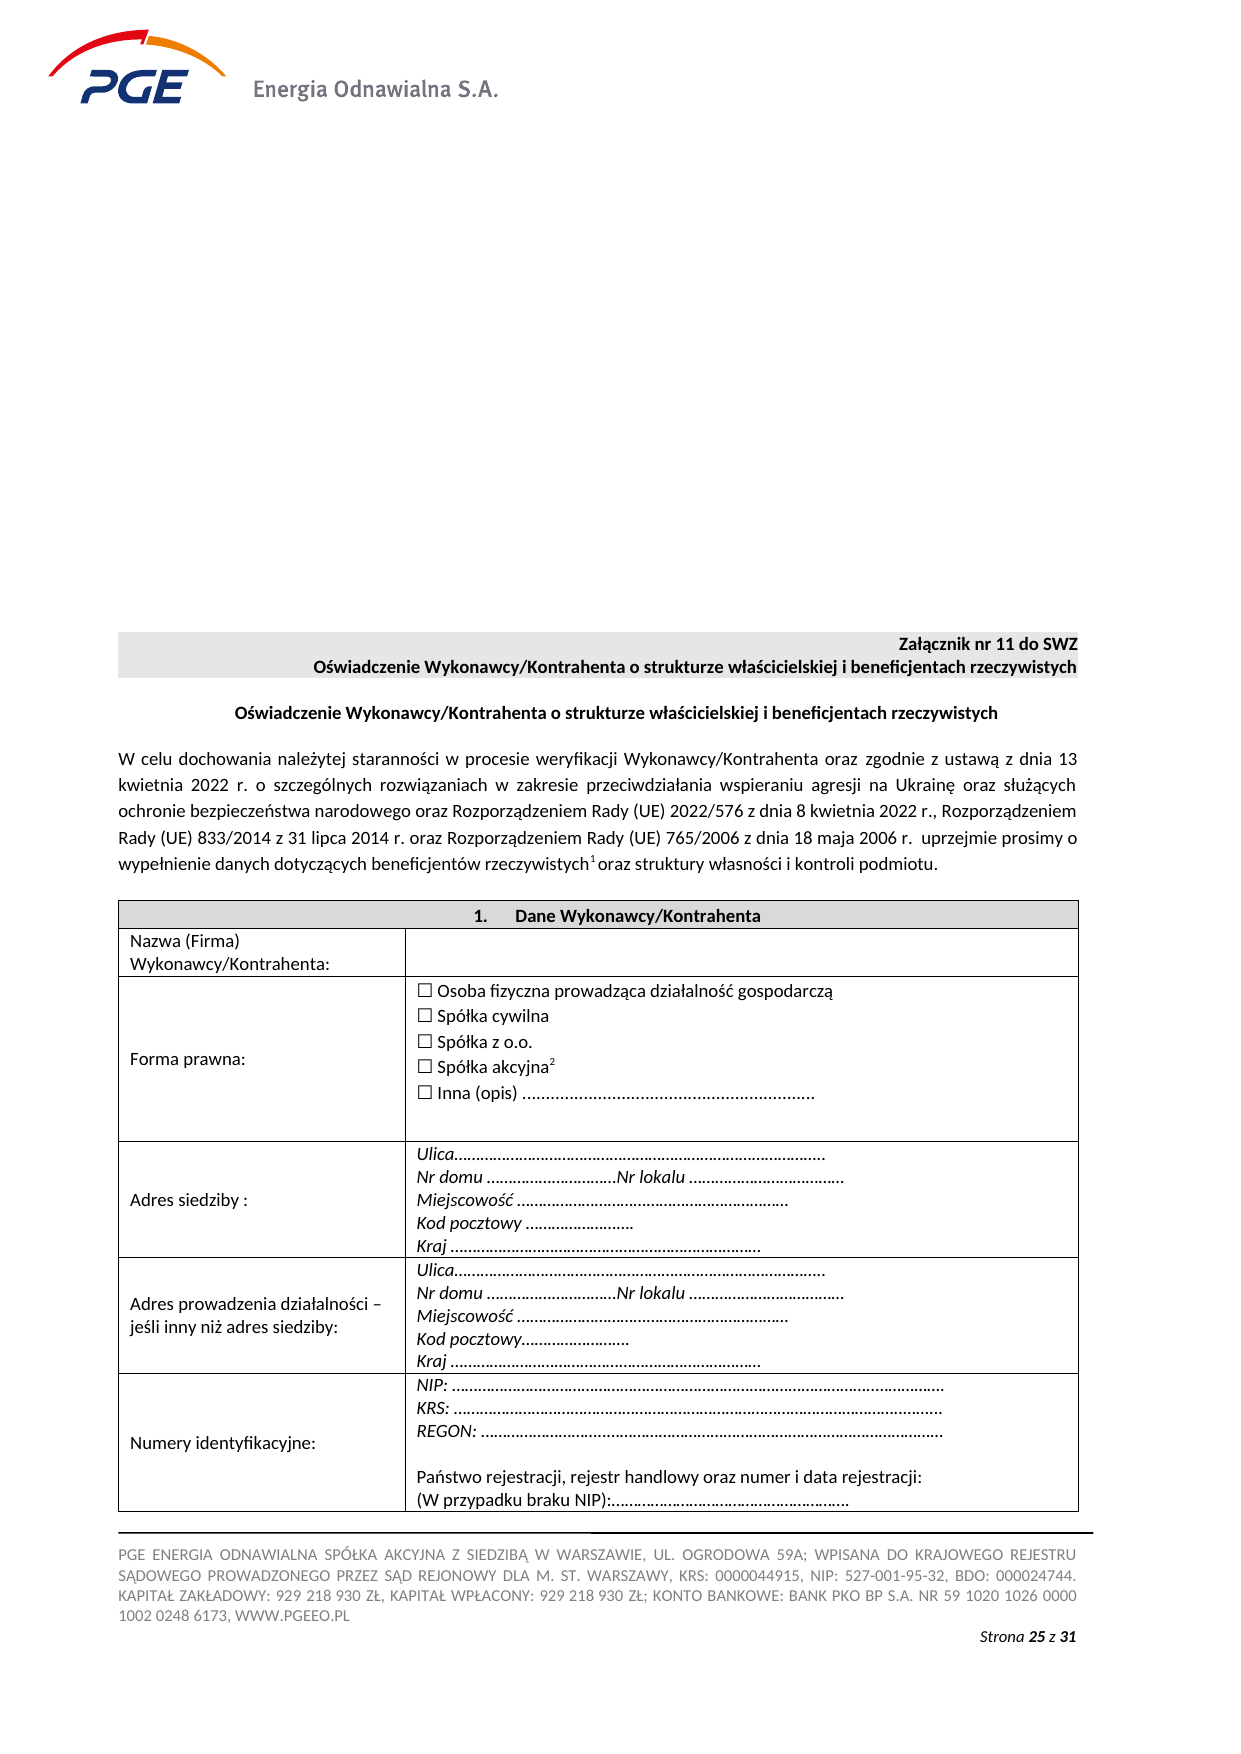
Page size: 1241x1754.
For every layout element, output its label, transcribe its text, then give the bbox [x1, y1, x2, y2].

text Oświadczenie Wykonawcy/Kontrahenta o strukturze właścicielskiej i beneficjentach rzeczywistych [118, 655, 1078, 678]
table_cell ☐ Osoba fizyczna prowadząca działalność gospodarczą ☐ Spółka cywilna ☐ Spółka z o.o. ☐ Spółka akcyjna2 ☐ Inna (opis) .............................................................. [406, 977, 1078, 1141]
table_header Dane Wykonawcy/Kontrahenta [119, 901, 1078, 928]
table_cell NIP: ……………………………………………………………………………………..……………. KRS: …………………………………………………………………………………………..……... REGON: ………………………..…………………………………………………………………… Państwo rejestracji, rejestr handlowy oraz numer i data rejestracji: (W przypadku braku NIP):………………………………………………. [406, 1374, 1078, 1511]
table_cell Adres siedziby : [119, 1142, 405, 1257]
list Oświadczenie Wykonawcy/Kontrahenta o strukturze właścicielskiej i beneficjentach rzeczywistych [156, 701, 1078, 724]
table_cell Ulica………………………………………………………………………….. Nr domu …………………………Nr lokalu ……………………………… Miejscowość ……………………………………………………… Kod pocztowy ……………………. Kraj ……………………………………………………………… [406, 1142, 1078, 1257]
table_cell Forma prawna: [119, 977, 405, 1141]
table_cell [406, 929, 1078, 976]
table_cell Numery identyfikacyjne: [119, 1374, 405, 1511]
table_cell Nazwa (Firma) Wykonawcy/Kontrahenta: [119, 929, 405, 976]
text Załącznik nr 11 do SWZ [118, 632, 1078, 655]
table_cell Ulica………………………………………………………………………….. Nr domu …………………………Nr lokalu ……………………………… Miejscowość ……………………………………………………… Kod pocztowy……………………. Kraj ……………………………………………………………… [406, 1258, 1078, 1372]
text W celu dochowania należytej staranności w procesie weryfikacji Wykonawcy/Kontrahenta oraz zgodnie z ustawą z dnia 13 kwietnia 2022 r. o szczególnych rozwiązaniach w zakresie przeciwdziałania wspieraniu agresji na Ukrainę oraz służących ochronie bezpieczeństwa narodowego oraz Rozporządzeniem Rady (UE) 2022/576 z dnia 8 kwietnia 2022 r., Rozporządzeniem Rady (UE) 833/2014 z 31 lipca 2014 r. oraz Rozporządzeniem Rady (UE) 765/2006 z dnia 18 maja 2006 r. uprzejmie prosimy o wypełnienie danych dotyczących beneficjentów rzeczywistych1 oraz struktury własności i kontroli podmiotu. [118, 747, 1078, 875]
table_cell Adres prowadzenia działalności – jeśli inny niż adres siedziby: [119, 1258, 405, 1372]
